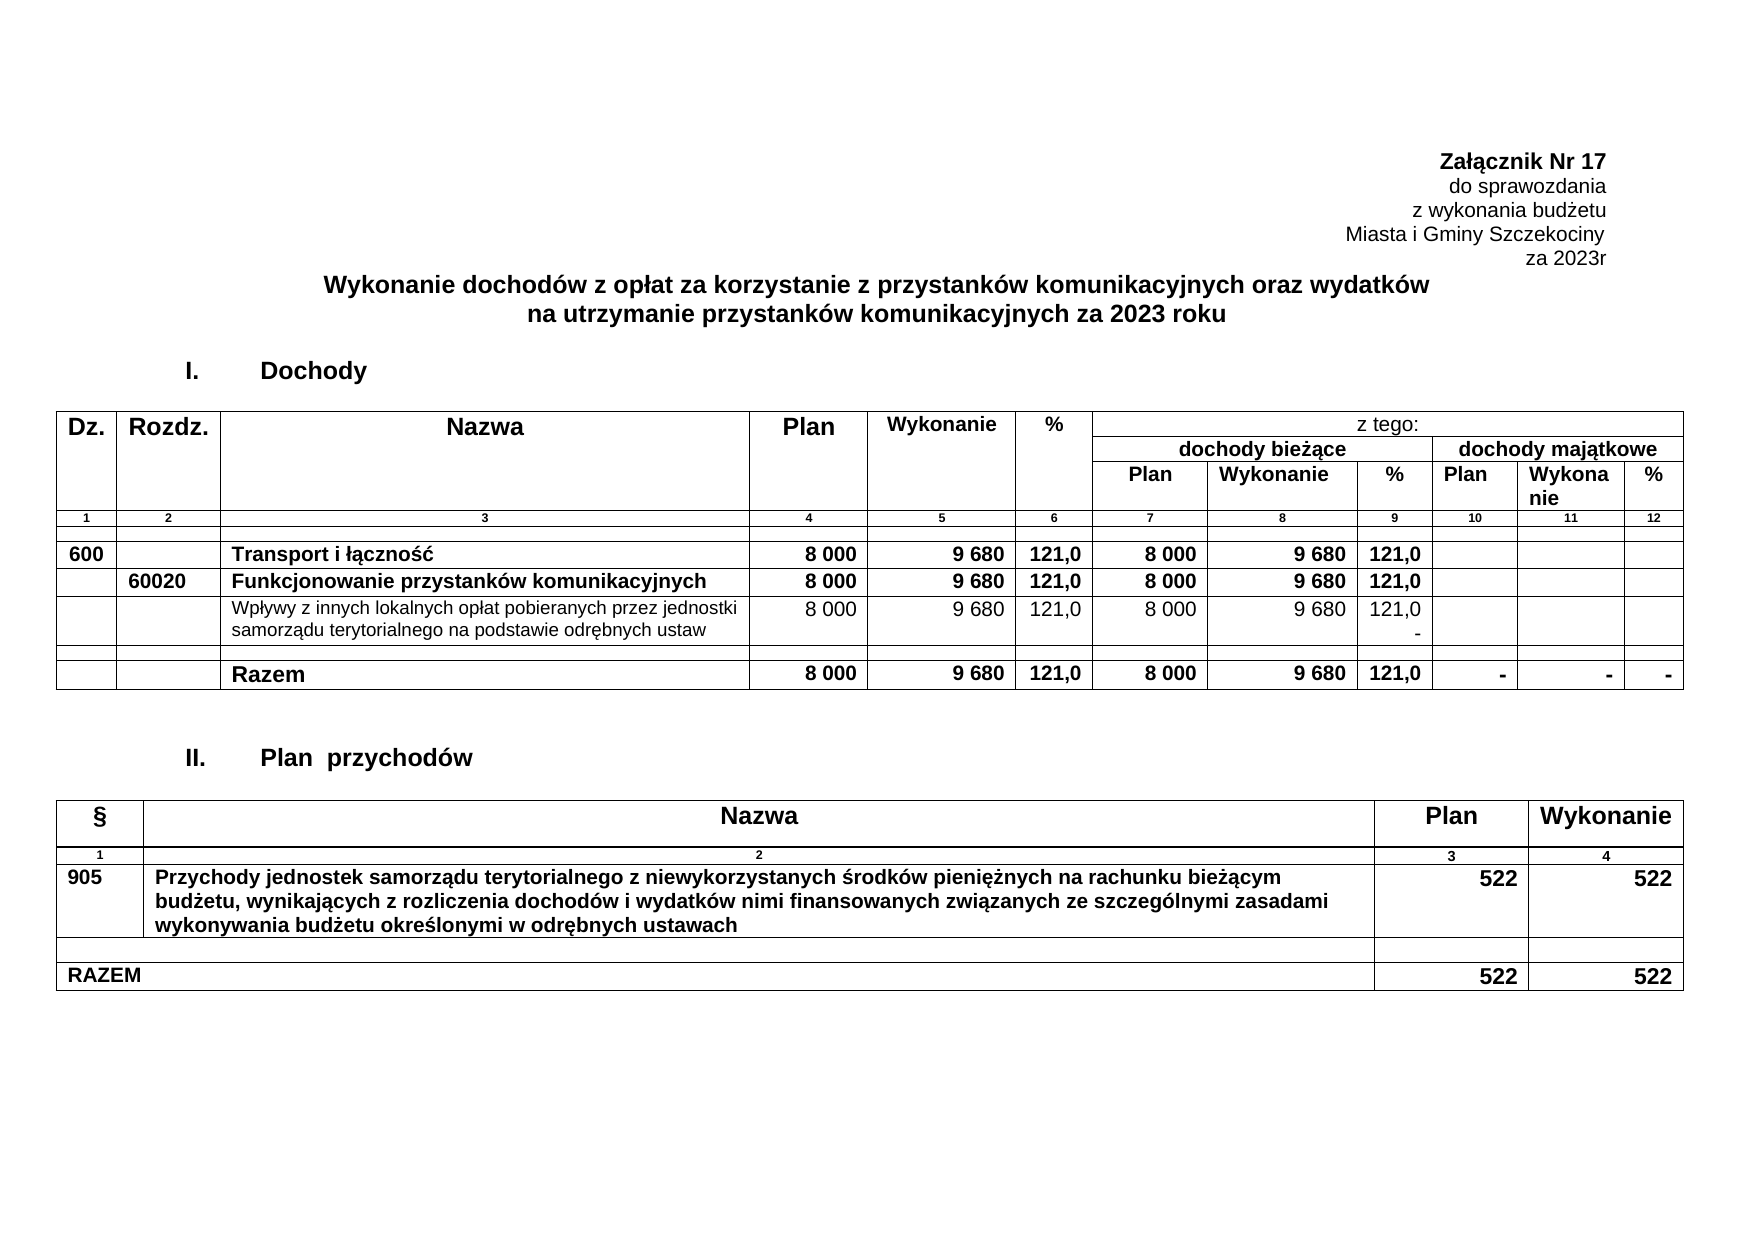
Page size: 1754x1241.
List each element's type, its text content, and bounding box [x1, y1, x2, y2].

table_cell 9 680 [868, 661, 1015, 689]
table_cell 4 [750, 511, 867, 526]
text do sprawozdania [148, 174, 1606, 198]
table_header Wykonanie [868, 412, 1015, 510]
table_cell [221, 646, 749, 660]
table_cell [1093, 646, 1207, 660]
table_header % [1016, 412, 1092, 510]
table_cell [117, 661, 220, 689]
table_cell 8 000 [750, 597, 867, 645]
table_cell 6 [1016, 511, 1092, 526]
table_cell 9 680 [868, 597, 1015, 645]
table_cell Funkcjonowanie przystanków komunikacyjnych [221, 569, 749, 596]
table_cell [868, 646, 1015, 660]
table_cell [1433, 527, 1517, 541]
table_cell [1016, 646, 1092, 660]
table_cell 8 000 [750, 661, 867, 689]
table_cell [1208, 527, 1357, 541]
table_cell Wpływy z innych lokalnych opłat pobieranych przez jednostki samorządu terytorialnego na podstawie odrębnych ustaw [221, 597, 749, 645]
table_cell 12 [1625, 511, 1683, 526]
table_cell Wykonanie [1518, 462, 1624, 510]
table_cell [1625, 646, 1683, 660]
table_cell [1625, 542, 1683, 568]
table_cell 522 [1375, 963, 1528, 989]
table_cell 522 [1375, 865, 1528, 937]
table_cell RAZEM [57, 963, 1374, 989]
table_cell [1433, 542, 1517, 568]
table_cell [1625, 569, 1683, 596]
table_cell Razem [221, 661, 749, 689]
table_cell 9 680 [1208, 661, 1357, 689]
table_cell [1518, 569, 1624, 596]
table_cell [750, 527, 867, 541]
table_cell 8 000 [1093, 542, 1207, 568]
table_cell [1375, 938, 1528, 962]
table_cell [1518, 646, 1624, 660]
table_cell 8 000 [750, 569, 867, 596]
table_cell - [1433, 661, 1517, 689]
table_cell 9 [1358, 511, 1432, 526]
table_cell [1093, 527, 1207, 541]
table_cell 9 680 [1208, 569, 1357, 596]
table_cell [1529, 938, 1683, 962]
table_cell 1 [57, 848, 143, 864]
text Miasta i Gminy Szczekociny [148, 222, 1606, 246]
table_cell [1016, 527, 1092, 541]
table_cell 522 [1529, 963, 1683, 989]
table_cell 905 [57, 865, 143, 937]
table_cell 10 [1433, 511, 1517, 526]
table_cell % [1625, 462, 1683, 510]
table_cell 1 [57, 511, 116, 526]
table_cell [1518, 542, 1624, 568]
table_cell [117, 646, 220, 660]
table_cell 121,0 [1358, 542, 1432, 568]
table_cell 121,0 [1358, 661, 1432, 689]
table_cell 121,0 [1016, 569, 1092, 596]
table_cell [1358, 527, 1432, 541]
table_cell [57, 527, 116, 541]
table_cell Plan [1433, 462, 1517, 510]
table_cell [57, 938, 1374, 962]
table_cell 9 680 [1208, 597, 1357, 645]
table_cell 121,0 [1358, 569, 1432, 596]
table_cell 8 000 [750, 542, 867, 568]
table_cell [1518, 527, 1624, 541]
table_header Wykonanie [1529, 801, 1683, 846]
table_cell 3 [221, 511, 749, 526]
table_cell 8 000 [1093, 661, 1207, 689]
table_cell 121,0 [1016, 661, 1092, 689]
table_cell 121,0 [1016, 542, 1092, 568]
table_cell 4 [1529, 848, 1683, 864]
table_cell 11 [1518, 511, 1624, 526]
table_cell Plan [1093, 462, 1207, 510]
text za 2023r [148, 246, 1606, 270]
table_header Nazwa [221, 412, 749, 510]
table_cell 5 [868, 511, 1015, 526]
table_header § [57, 801, 143, 846]
table_cell 7 [1093, 511, 1207, 526]
text Załącznik Nr 17 [148, 148, 1606, 174]
table_cell [57, 661, 116, 689]
table_cell 121,0 [1016, 597, 1092, 645]
table_header z tego: [1093, 412, 1683, 436]
table_cell [1625, 527, 1683, 541]
table_cell - [1518, 661, 1624, 689]
table_cell [117, 597, 220, 645]
table_cell [750, 646, 867, 660]
subtitle Wykonanie dochodów z opłat za korzystanie z przystanków komunikacyjnych oraz wydatków [148, 270, 1606, 298]
table_cell Przychody jednostek samorządu terytorialnego z niewykorzystanych środków pieniężnych na rachunku bieżącym budżetu, wynikających z rozliczenia dochodów i wydatków nimi finansowanych związanych ze szczególnymi zasadami wykonywania budżetu określonymi w odrębnych ustawach [144, 865, 1374, 937]
table_header Plan [1375, 801, 1528, 846]
table_cell dochody majątkowe [1433, 437, 1683, 461]
table_cell Wykonanie [1208, 462, 1357, 510]
table_cell [1358, 646, 1432, 660]
table_cell 8 000 [1093, 569, 1207, 596]
table_cell [1433, 597, 1517, 645]
table_cell 600 [57, 542, 116, 568]
table_cell 2 [117, 511, 220, 526]
table_cell 2 [144, 848, 1374, 864]
table_cell dochody bieżące [1093, 437, 1432, 461]
table_cell [221, 527, 749, 541]
table_cell [1208, 646, 1357, 660]
table_cell 8 000 [1093, 597, 1207, 645]
table_cell 8 [1208, 511, 1357, 526]
list Plan przychodów [185, 743, 1606, 771]
table_cell - [1625, 661, 1683, 689]
table_cell 121,0- [1358, 597, 1432, 645]
table_cell 9 680 [868, 542, 1015, 568]
table_header Nazwa [144, 801, 1374, 846]
table_cell [57, 597, 116, 645]
table_cell [1625, 597, 1683, 645]
table_cell % [1358, 462, 1432, 510]
table_cell [868, 527, 1015, 541]
text na utrzymanie przystanków komunikacyjnych za 2023 roku [148, 298, 1606, 327]
table_header Plan [750, 412, 867, 510]
table_cell [1433, 569, 1517, 596]
table_header Dz. [57, 412, 116, 510]
table_cell 9 680 [1208, 542, 1357, 568]
table_cell [1433, 646, 1517, 660]
table_cell [1518, 597, 1624, 645]
table_cell [117, 527, 220, 541]
table_cell 3 [1375, 848, 1528, 864]
table_cell 60020 [117, 569, 220, 596]
table_cell [57, 569, 116, 596]
table_cell 522 [1529, 865, 1683, 937]
table_cell [57, 646, 116, 660]
table_cell 9 680 [868, 569, 1015, 596]
list Dochody [185, 356, 1606, 385]
table_cell Transport i łączność [221, 542, 749, 568]
table_header Rozdz. [117, 412, 220, 510]
text z wykonania budżetu [148, 198, 1606, 222]
table_cell [117, 542, 220, 568]
